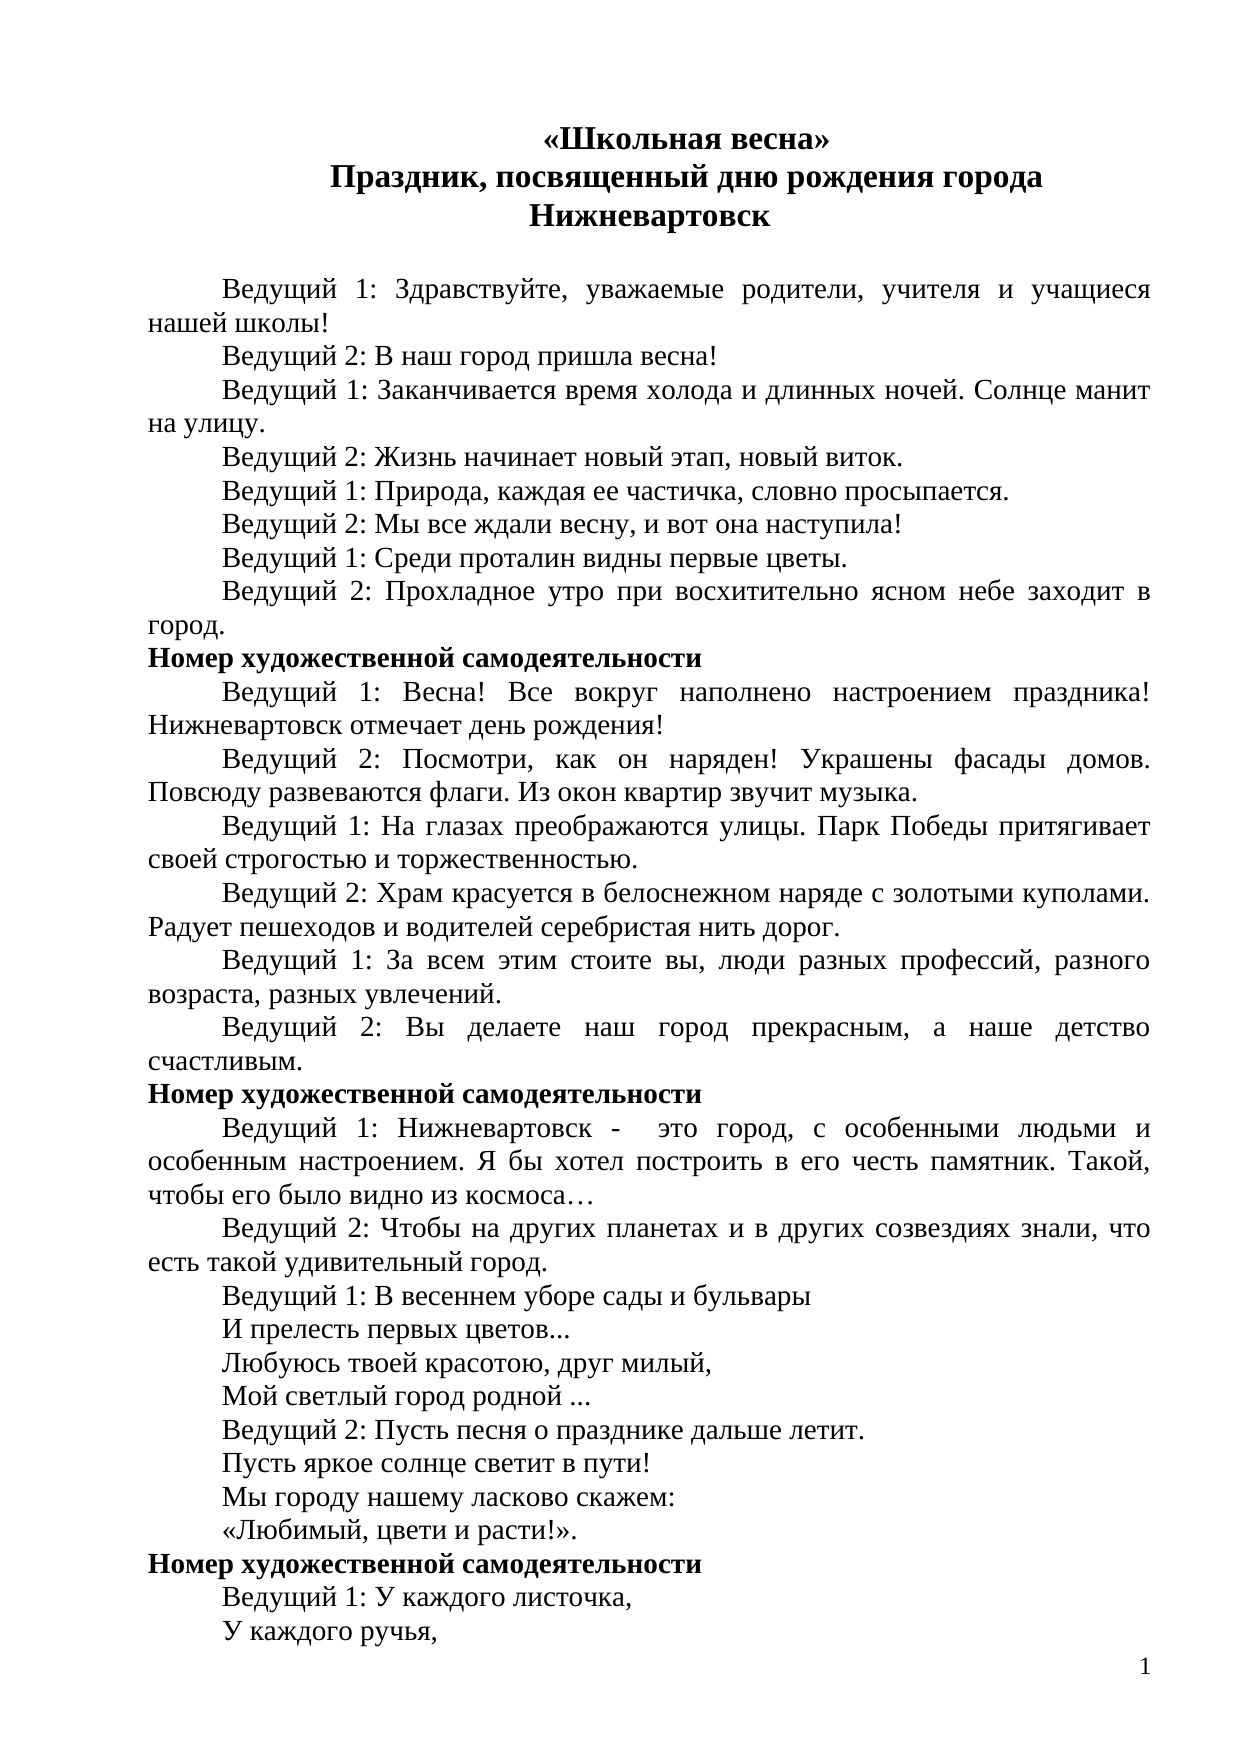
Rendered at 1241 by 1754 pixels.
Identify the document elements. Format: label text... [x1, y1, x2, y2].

text Ведущий 2: Посмотри, как он наряден! Украшены фасады домов. Повсюду развеваются флаги. Из окон квартир звучит музыка. [148, 741, 1152, 808]
text Номер художественной самодеятельности [148, 1546, 1152, 1579]
text Мы городу нашему ласково скажем: [148, 1479, 1152, 1512]
list У каждого ручья, [222, 1613, 1152, 1647]
text Ведущий 2: Прохладное утро при восхитительно ясном небе заходит в город. [148, 573, 1152, 640]
text Ведущий 2: Храм красуется в белоснежном наряде с золотыми куполами. Радует пешеходов и водителей серебристая нить дорог. [148, 875, 1152, 942]
text Любуюсь твоей красотою, друг милый, [148, 1345, 1152, 1378]
text Ведущий 2: Пусть песня о празднике дальше летит. [148, 1412, 1152, 1445]
text Мой светлый город родной ... [148, 1378, 1152, 1412]
text «Школьная весна» [148, 118, 1152, 156]
text Ведущий 1: Заканчивается время холода и длинных ночей. Солнце манит на улицу. [148, 372, 1152, 439]
text «Любимый, цвети и расти!». [148, 1512, 1152, 1546]
text Ведущий 1: За всем этим стоите вы, люди разных профессий, разного возраста, разных увлечений. [148, 942, 1152, 1009]
text Ведущий 1: В весеннем уборе сады и бульвары [148, 1278, 1152, 1311]
text Ведущий 1: Весна! Все вокруг наполнено настроением праздника! Нижневартовск отмечает день рождения! [148, 674, 1152, 741]
text Номер художественной самодеятельности [148, 1076, 1152, 1110]
text Ведущий 2: Вы делаете наш город прекрасным, а наше детство счастливым. [148, 1009, 1152, 1076]
text Ведущий 1: Среди проталин видны первые цветы. [148, 540, 1152, 573]
text Ведущий 2: Жизнь начинает новый этап, новый виток. [148, 439, 1152, 473]
text Праздник, посвященный дню рождения города Нижневартовск [148, 156, 1152, 233]
text Ведущий 1: Здравствуйте, уважаемые родители, учителя и учащиеся нашей школы! [148, 271, 1152, 338]
text И прелесть первых цветов... [148, 1311, 1152, 1345]
text Ведущий 2: Чтобы на других планетах и в других созвездиях знали, что есть такой удивительный город. [148, 1211, 1152, 1278]
list Ведущий 1: У каждого листочка, [222, 1579, 1152, 1613]
text Ведущий 1: Нижневартовск - это город, с особенными людьми и особенным настроением. Я бы хотел построить в его честь памятник. Такой, чтобы его было видно из космоса… [148, 1110, 1152, 1211]
text Номер художественной самодеятельности [148, 640, 1152, 674]
text Пусть яркое солнце светит в пути! [148, 1445, 1152, 1479]
text Ведущий 1: Природа, каждая ее частичка, словно просыпается. [148, 473, 1152, 506]
text Ведущий 1: На глазах преображаются улицы. Парк Победы притягивает своей строгостью и торжественностью. [148, 808, 1152, 875]
text Ведущий 2: В наш город пришла весна! [148, 338, 1152, 372]
text Ведущий 2: Мы все ждали весну, и вот она наступила! [148, 506, 1152, 540]
